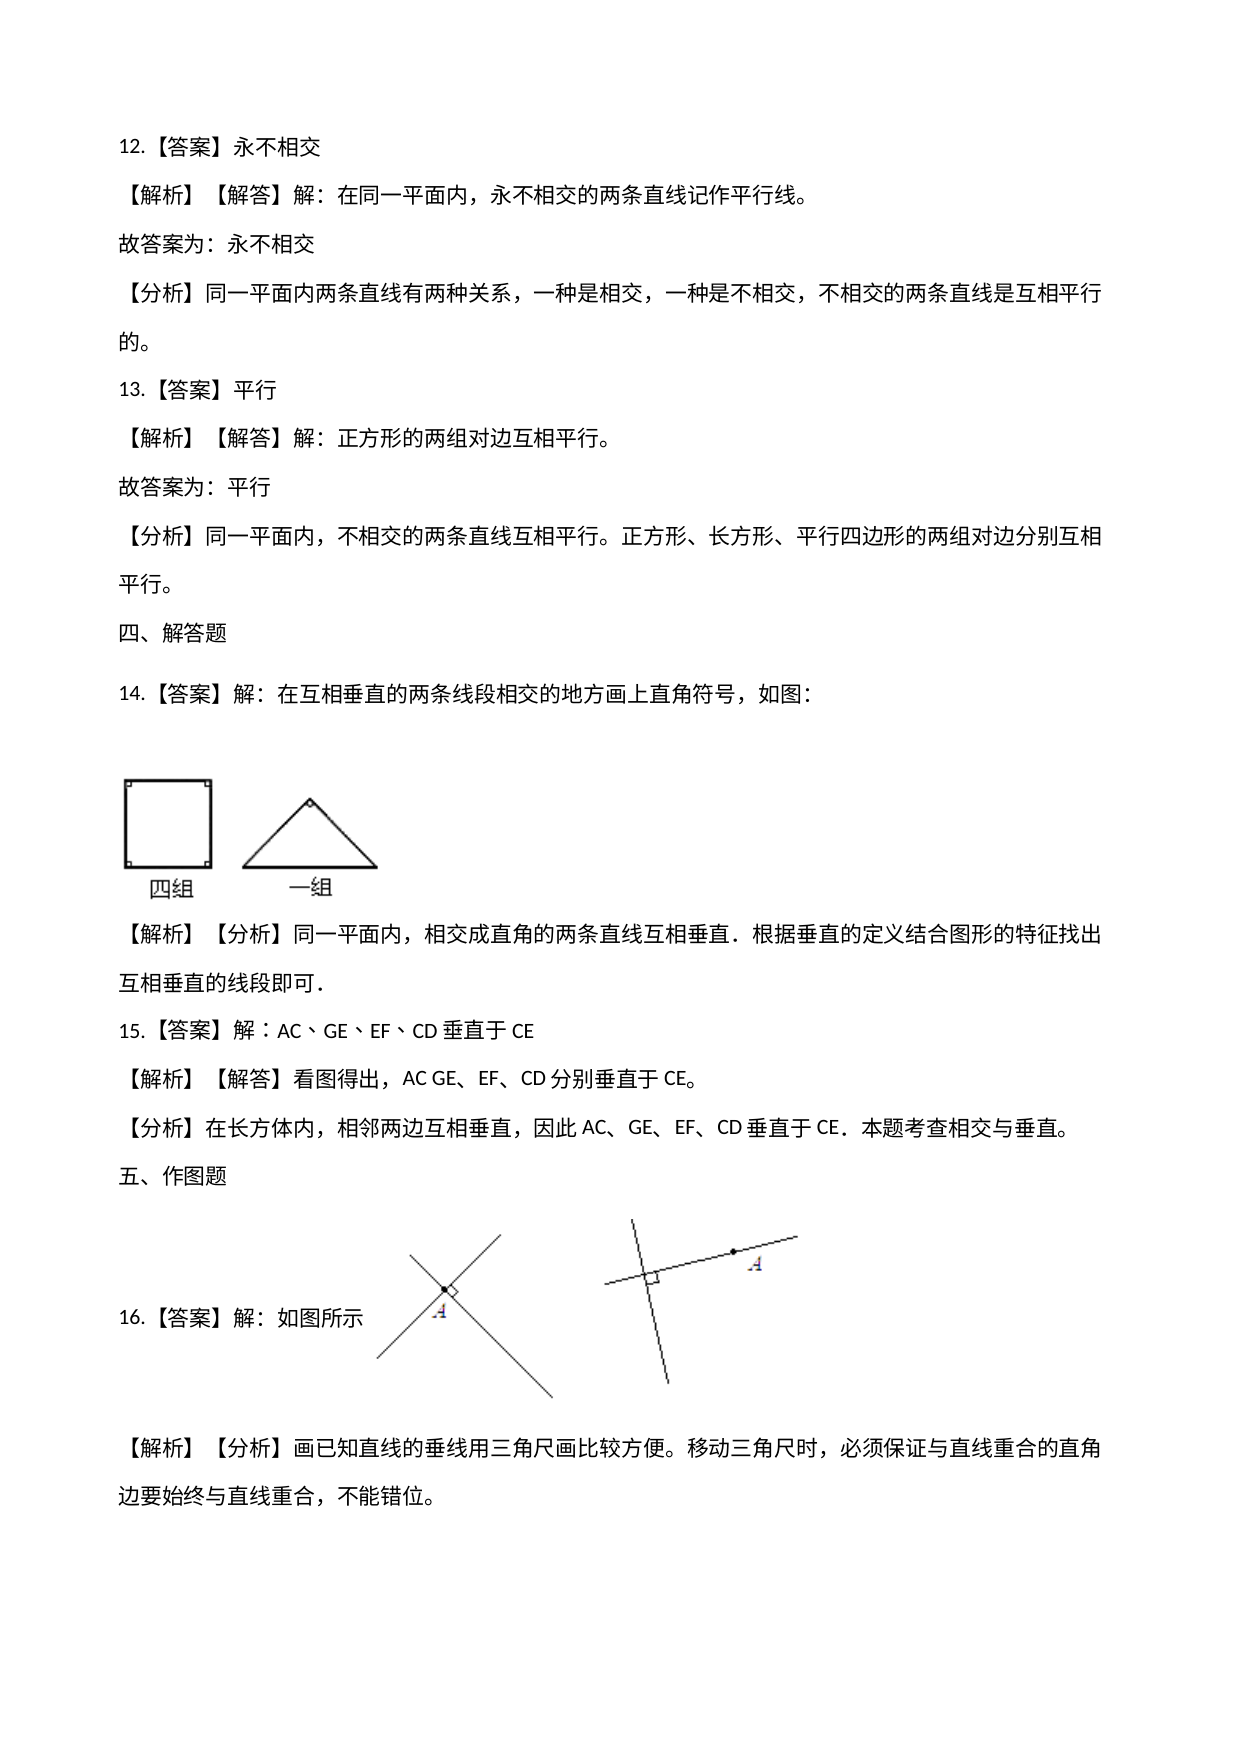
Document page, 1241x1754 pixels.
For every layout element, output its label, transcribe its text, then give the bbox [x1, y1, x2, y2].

text 四、解答题 [118, 615, 1122, 648]
text 【解析】【分析】画已知直线的垂线用三角尺画比较方便。移动三角尺时，必须保证与直线重合的直角边要始终与直线重合，不能错位。 [118, 1430, 1122, 1511]
text 15.【答案】解：AC、GE、EF、CD垂直于CE [118, 1014, 1122, 1047]
text 12.【答案】永不相交 [118, 129, 1122, 162]
picture [118, 773, 389, 904]
text 【解析】【解答】看图得出，AC GE、EF、CD分别垂直于CE。 【分析】在长方体内，相邻两边互相垂直，因此AC、GE、EF、CD垂直于CE．本题考查相交与垂直。 [118, 1061, 1122, 1143]
text 【解析】【分析】同一平面内，相交成直角的两条直线互相垂直．根据垂直的定义结合图形的特征找出互相垂直的线段即可． [118, 917, 1122, 998]
picture [374, 1219, 831, 1403]
text 14.【答案】解：在互相垂直的两条线段相交的地方画上直角符号，如图： [118, 676, 1122, 904]
text 【解析】【解答】解：正方形的两组对边互相平行。 故答案为：平行 【分析】同一平面内，不相交的两条直线互相平行。正方形、长方形、平行四边形的两组对边分别互相平行。 [118, 421, 1122, 599]
text 五、作图题 [118, 1158, 1122, 1191]
text 【解析】【解答】解：在同一平面内，永不相交的两条直线记作平行线。 故答案为：永不相交 【分析】同一平面内两条直线有两种关系，一种是相交，一种是不相交，不相交的两条直线是互相平行的。 [118, 178, 1122, 357]
text 13.【答案】平行 [118, 372, 1122, 405]
